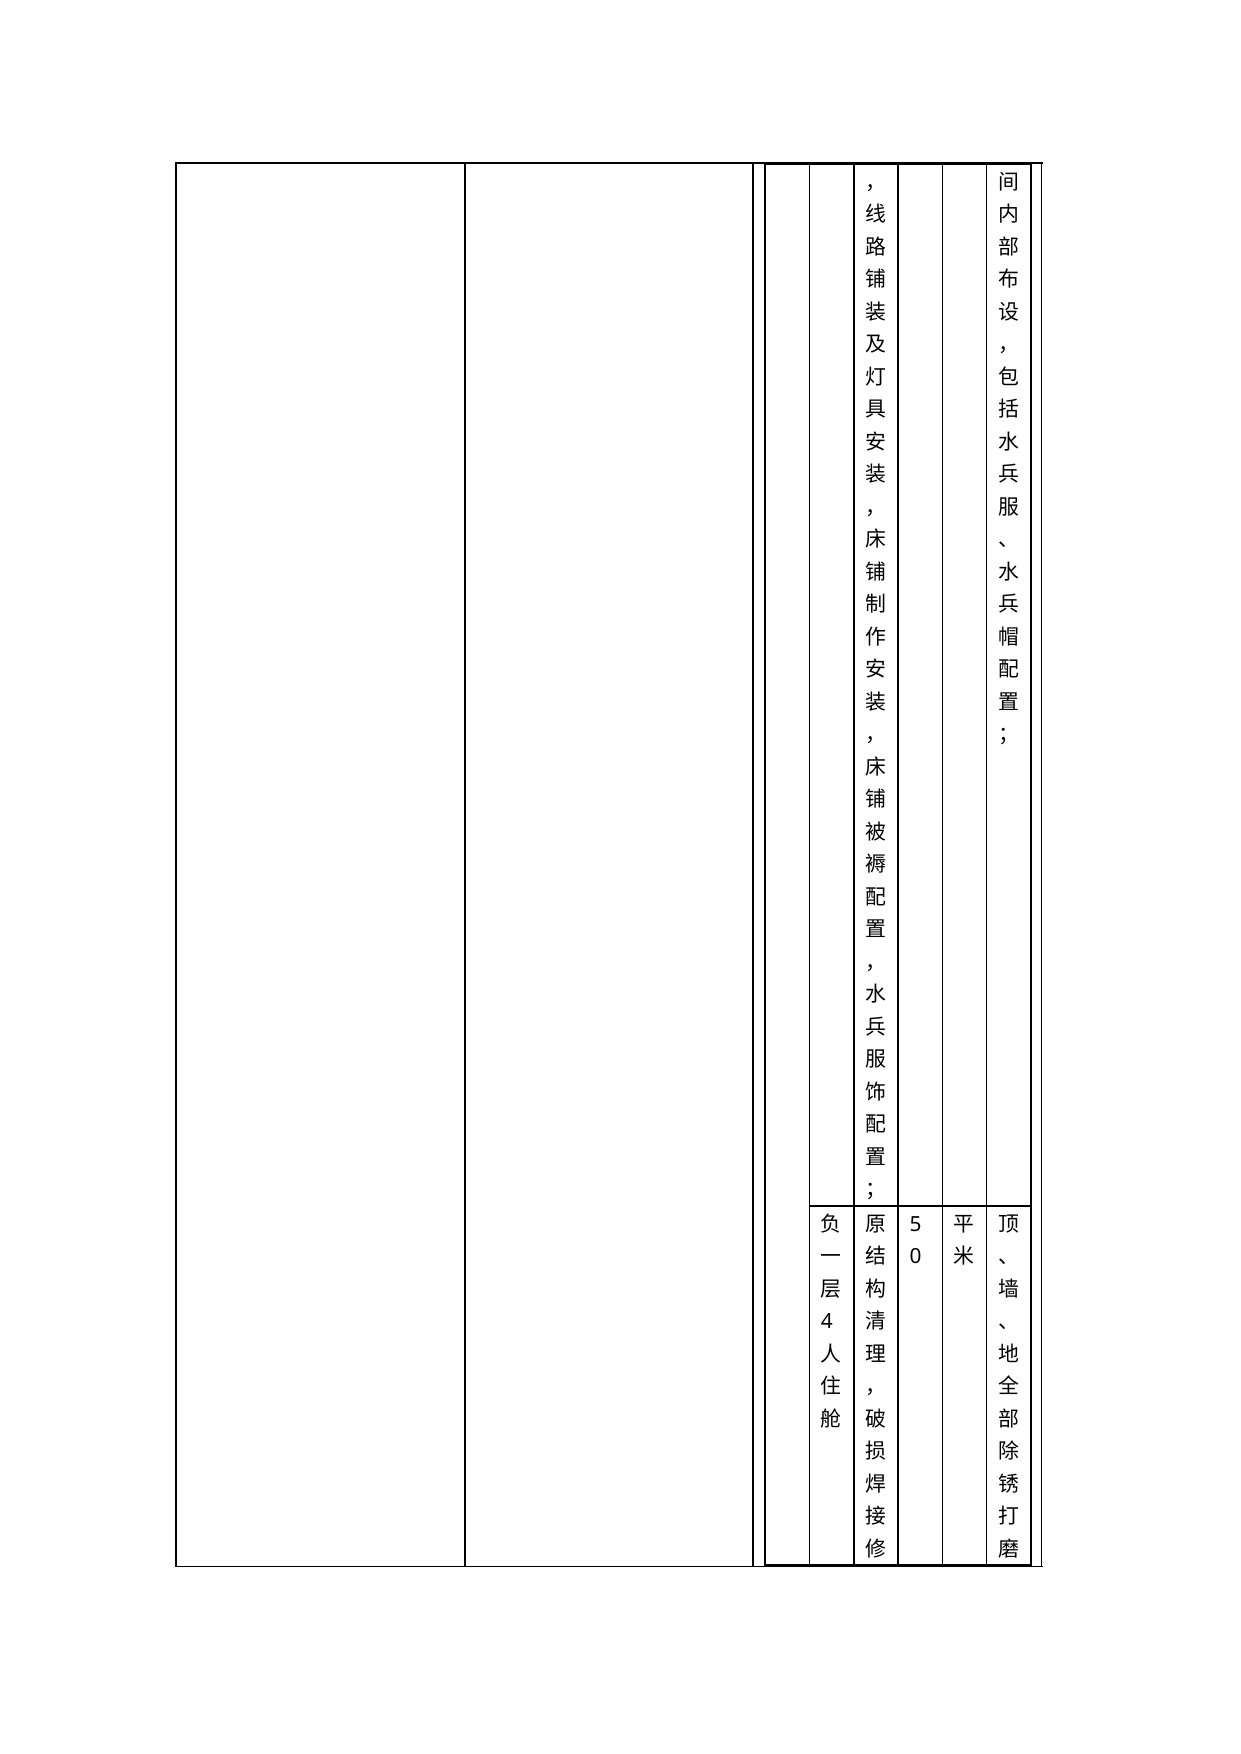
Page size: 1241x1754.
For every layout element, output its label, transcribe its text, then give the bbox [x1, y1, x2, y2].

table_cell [766, 165, 809, 1564]
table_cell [987, 165, 1030, 1205]
table_cell ★ [466, 164, 752, 1566]
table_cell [1032, 164, 1041, 1566]
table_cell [810, 165, 853, 1205]
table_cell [855, 1207, 897, 1564]
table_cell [754, 164, 764, 1566]
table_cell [899, 165, 942, 1205]
table_cell 1 [177, 164, 464, 1566]
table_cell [943, 1207, 986, 1564]
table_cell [943, 165, 986, 1205]
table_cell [987, 1207, 1030, 1564]
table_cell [855, 165, 897, 1205]
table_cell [810, 1207, 853, 1564]
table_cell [899, 1207, 942, 1564]
